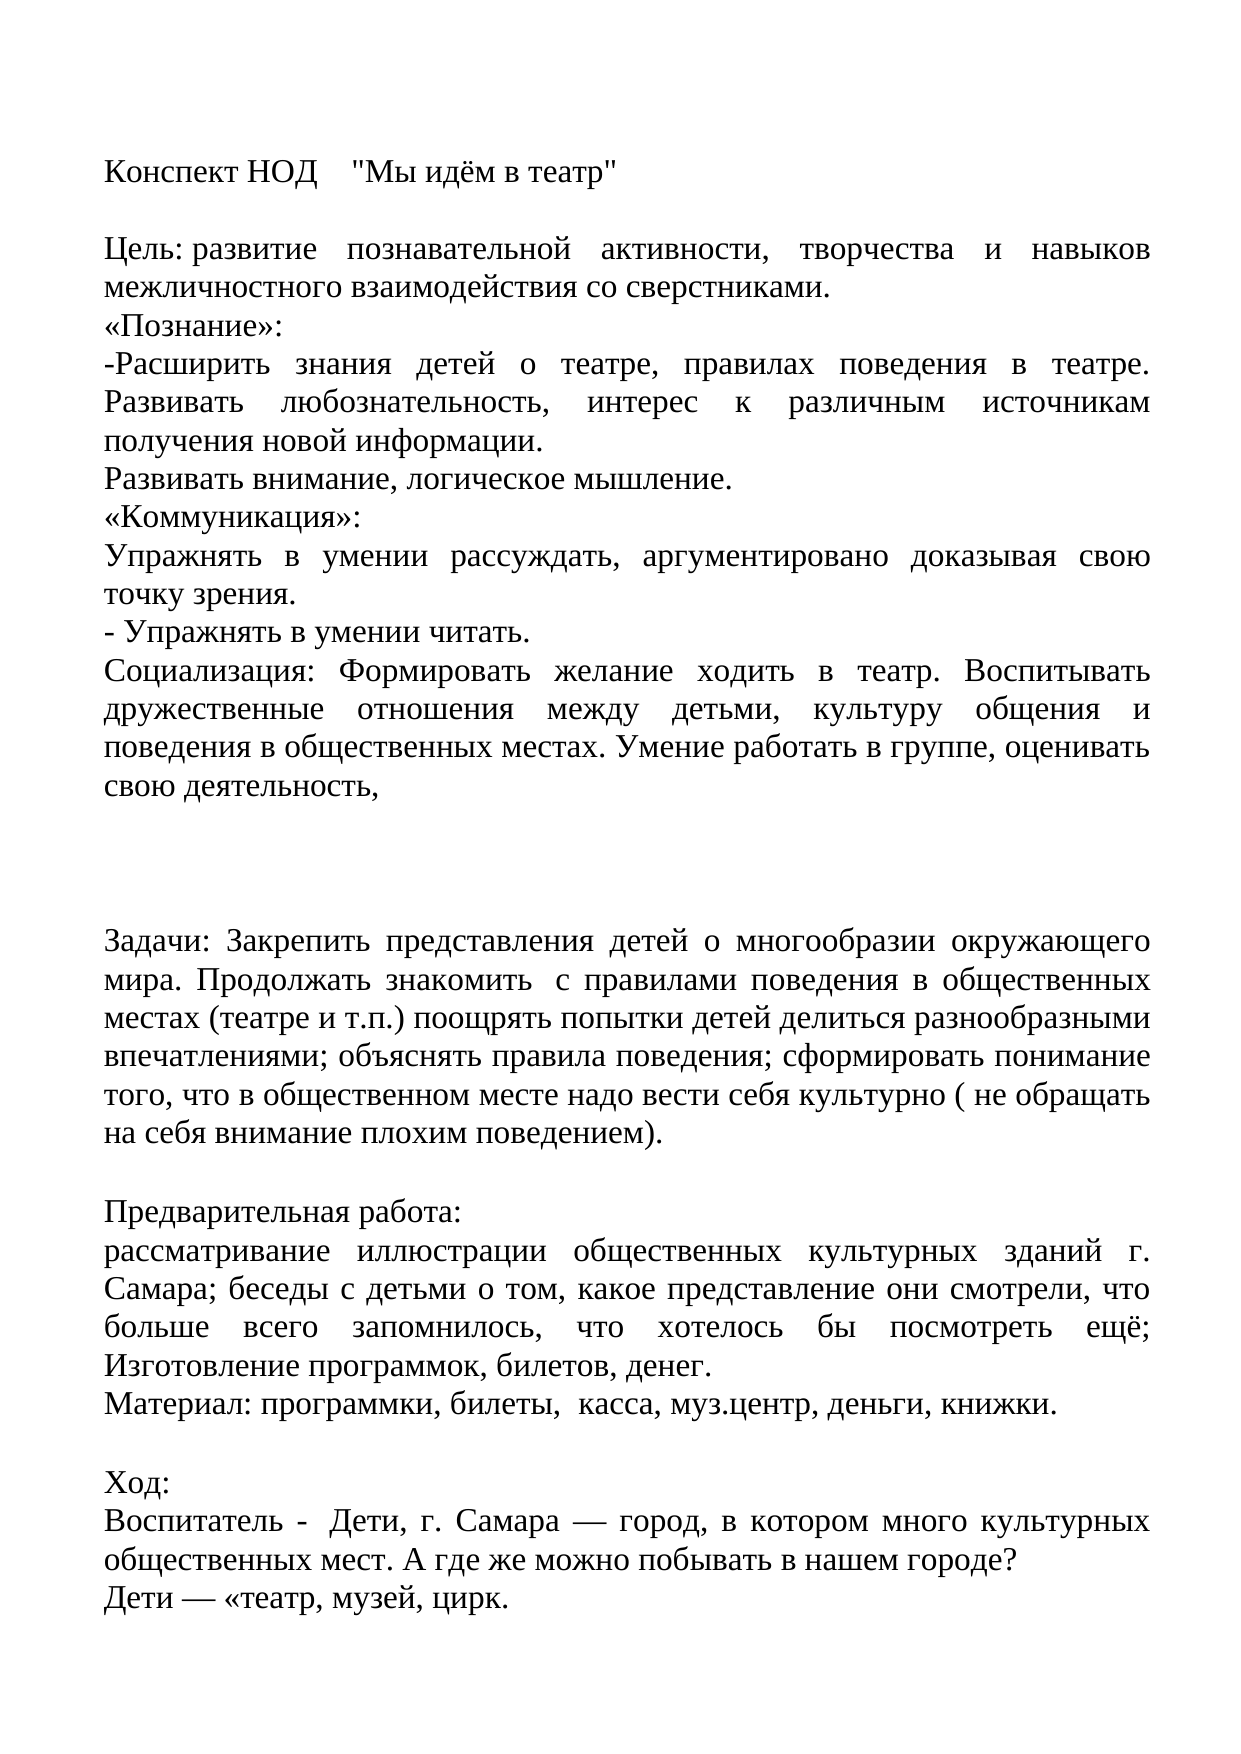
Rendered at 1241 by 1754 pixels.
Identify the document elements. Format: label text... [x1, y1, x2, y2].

text Материал: программки, билеты, касса, муз.центр, деньги, книжки. [103, 1383, 1152, 1421]
text Конспект НОД "Мы идём в театр" [103, 118, 1152, 190]
text Упражнять в умении рассуждать, аргументировано доказывая свою точку зрения. [103, 535, 1152, 612]
text Социализация: Формировать желание ходить в театр. Воспитывать дружественные отношения между детьми, культуру общения и поведения в общественных местах. Умение работать в группе, оценивать свою деятельность, [103, 650, 1152, 803]
text Задачи: Закрепить представления детей о многообразии окружающего мира. Продолжать знакомить с правилами поведения в общественных местах (театре и т.п.) поощрять попытки детей делиться разнообразными впечатлениями; объяснять правила поведения; сформировать понимание того, что в общественном месте надо вести себя культурно ( не обращать на себя внимание плохим поведением). [103, 921, 1152, 1151]
text «Коммуникация»: [103, 497, 1152, 535]
text Дети — «театр, музей, цирк. [103, 1577, 1152, 1616]
text «Познание»: [103, 305, 1152, 343]
text Предварительная работа: [103, 1191, 1152, 1230]
text - Упражнять в умении читать. [103, 612, 1152, 650]
text -Расширить знания детей о театре, правилах поведения в театре. Развивать любознательность, интерес к различным источникам получения новой информации. [103, 343, 1152, 458]
text Ход: [103, 1462, 1152, 1501]
text Развивать внимание, логическое мышление. [103, 458, 1152, 497]
text Воспитатель - Дети, г. Самара — город, в котором много культурных общественных мест. А где же можно побывать в нашем городе? [103, 1501, 1152, 1577]
text Цель: развитие познавательной активности, творчества и навыков межличностного взаимодействия со сверстниками. [103, 228, 1152, 305]
text рассматривание иллюстрации общественных культурных зданий г. Самара; беседы с детьми о том, какое представление они смотрели, что больше всего запомнилось, что хотелось бы посмотреть ещё; Изготовление программок, билетов, денег. [103, 1230, 1152, 1383]
